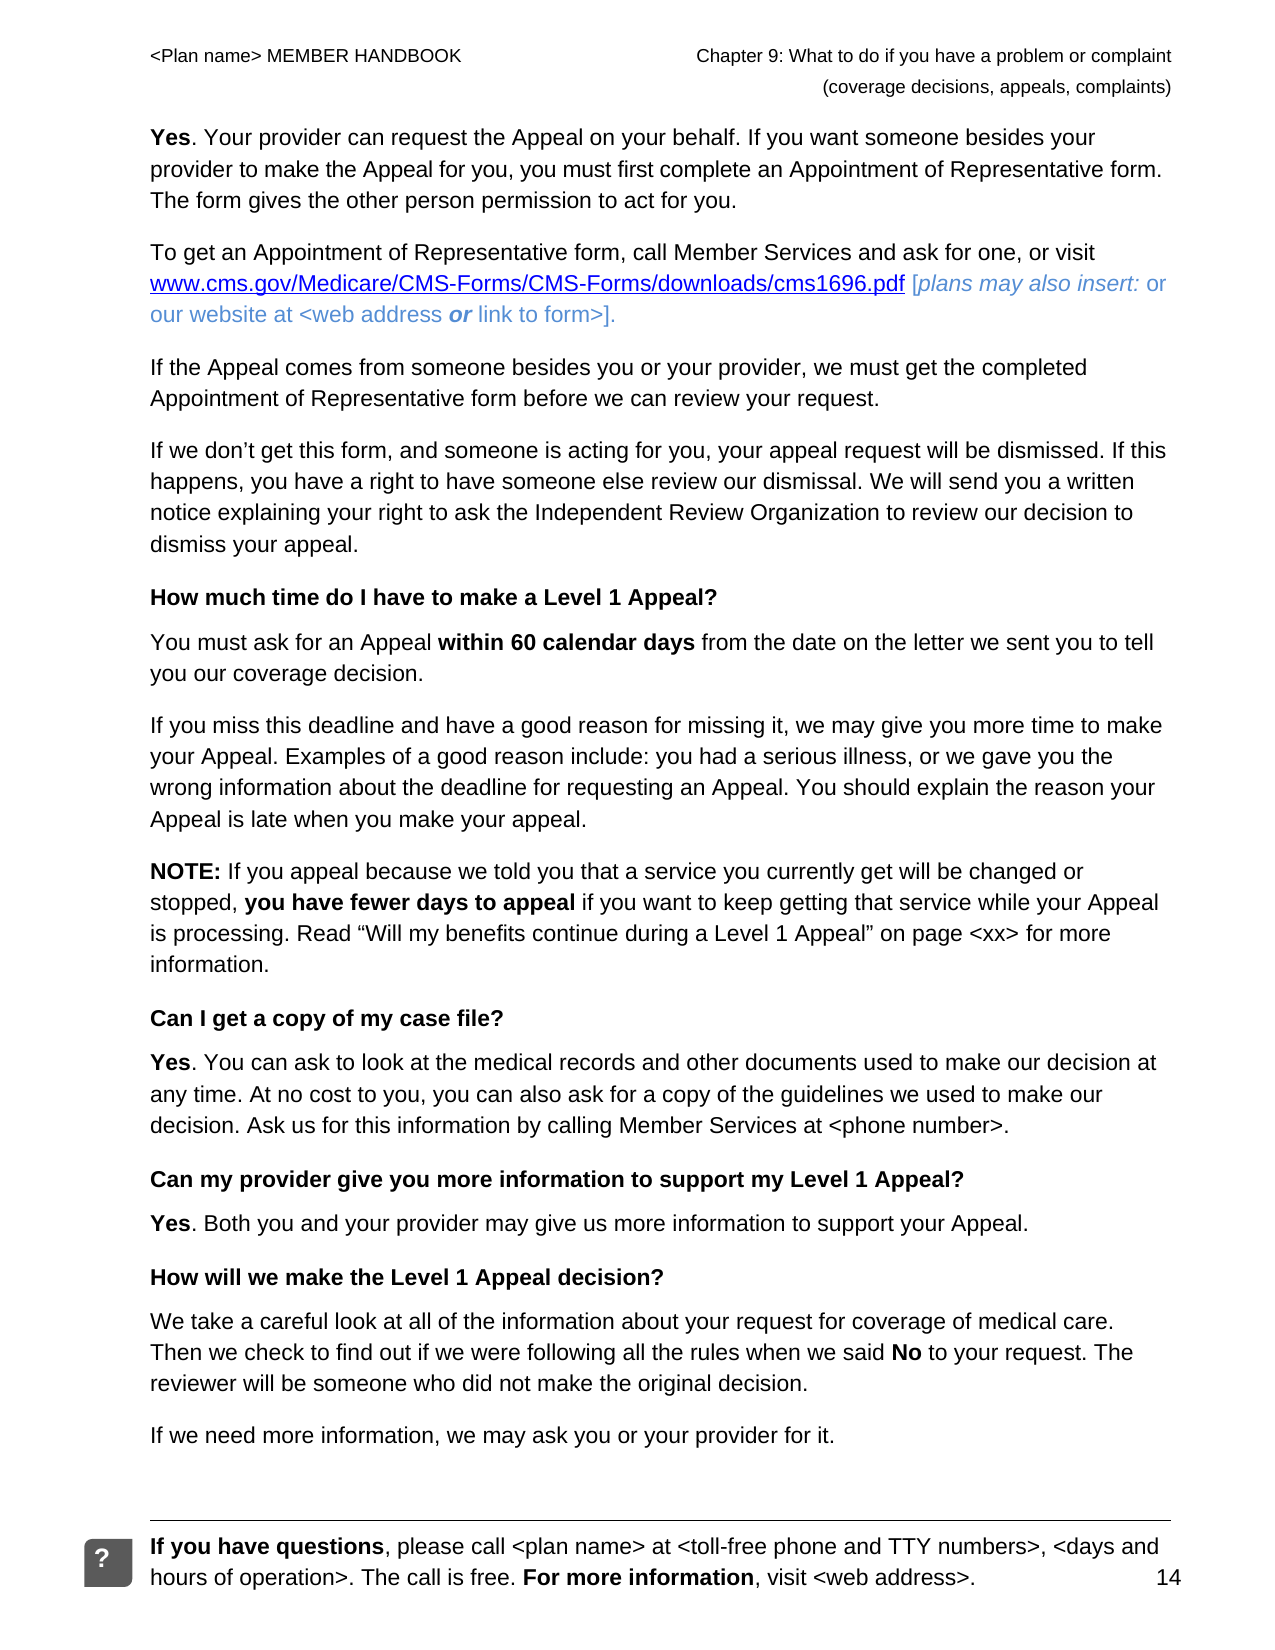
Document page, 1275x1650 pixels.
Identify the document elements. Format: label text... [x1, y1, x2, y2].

text NOTE: If you appeal because we told you that a service you currently get will be changed or stopped, you have fewer days to appeal if you want to keep getting that service while your Appeal is processing. Read “Will my benefits continue during a Level 1 Appeal” on page <xx> for more information. [150, 854, 1171, 979]
subtitle How much time do I have to make a Level 1 Appeal? [150, 579, 1096, 612]
text You must ask for an Appeal within 60 calendar days from the date on the letter we sent you to tell you our coverage decision. [150, 625, 1171, 687]
subtitle Can I get a copy of my case file? [150, 1000, 1096, 1033]
text If you miss this deadline and have a good reason for missing it, we may give you more time to make your Appeal. Examples of a good reason include: you had a serious illness, or we gave you the wrong information about the deadline for requesting an Appeal. You should explain the reason your Appeal is late when you make your appeal. [150, 708, 1171, 833]
subtitle Can my provider give you more information to support my Level 1 Appeal? [150, 1160, 1096, 1194]
text We take a careful look at all of the information about your request for coverage of medical care. Then we check to find out if we were following all the rules when we said No to your request. The reviewer will be someone who did not make the original decision. [150, 1304, 1171, 1398]
subtitle How will we make the Level 1 Appeal decision? [150, 1258, 1096, 1292]
text Yes. Both you and your provider may give us more information to support your Appeal. [150, 1206, 1171, 1237]
text To get an Appointment of Representative form, call Member Services and ask for one, or visit www.cms.gov/Medicare/CMS-Forms/CMS-Forms/downloads/cms1696.pdf [plans may also insert: or our website at <web address or link to form>]. [150, 235, 1171, 329]
text Yes. Your provider can request the Appeal on your behalf. If you want someone besides your provider to make the Appeal for you, you must first complete an Appointment of Representative form. The form gives the other person permission to act for you. [150, 121, 1171, 214]
list If we don’t get this form, and someone is acting for you, your appeal request will be dismissed. If this happens, you have a right to have someone else review our dismissal. We will send you a written notice explaining your right to ask the Independent Review Organization to review our decision to dismiss your appeal. [150, 433, 1171, 558]
text If we need more information, we may ask you or your provider for it. [150, 1419, 1171, 1450]
list If the Appeal comes from someone besides you or your provider, we must get the completed Appointment of Representative form before we can review your request. [150, 350, 1171, 412]
text Yes. You can ask to look at the medical records and other documents used to make our decision at any time. At no cost to you, you can also ask for a copy of the guidelines we used to make our decision. Ask us for this information by calling Member Services at <phone number>. [150, 1046, 1171, 1139]
